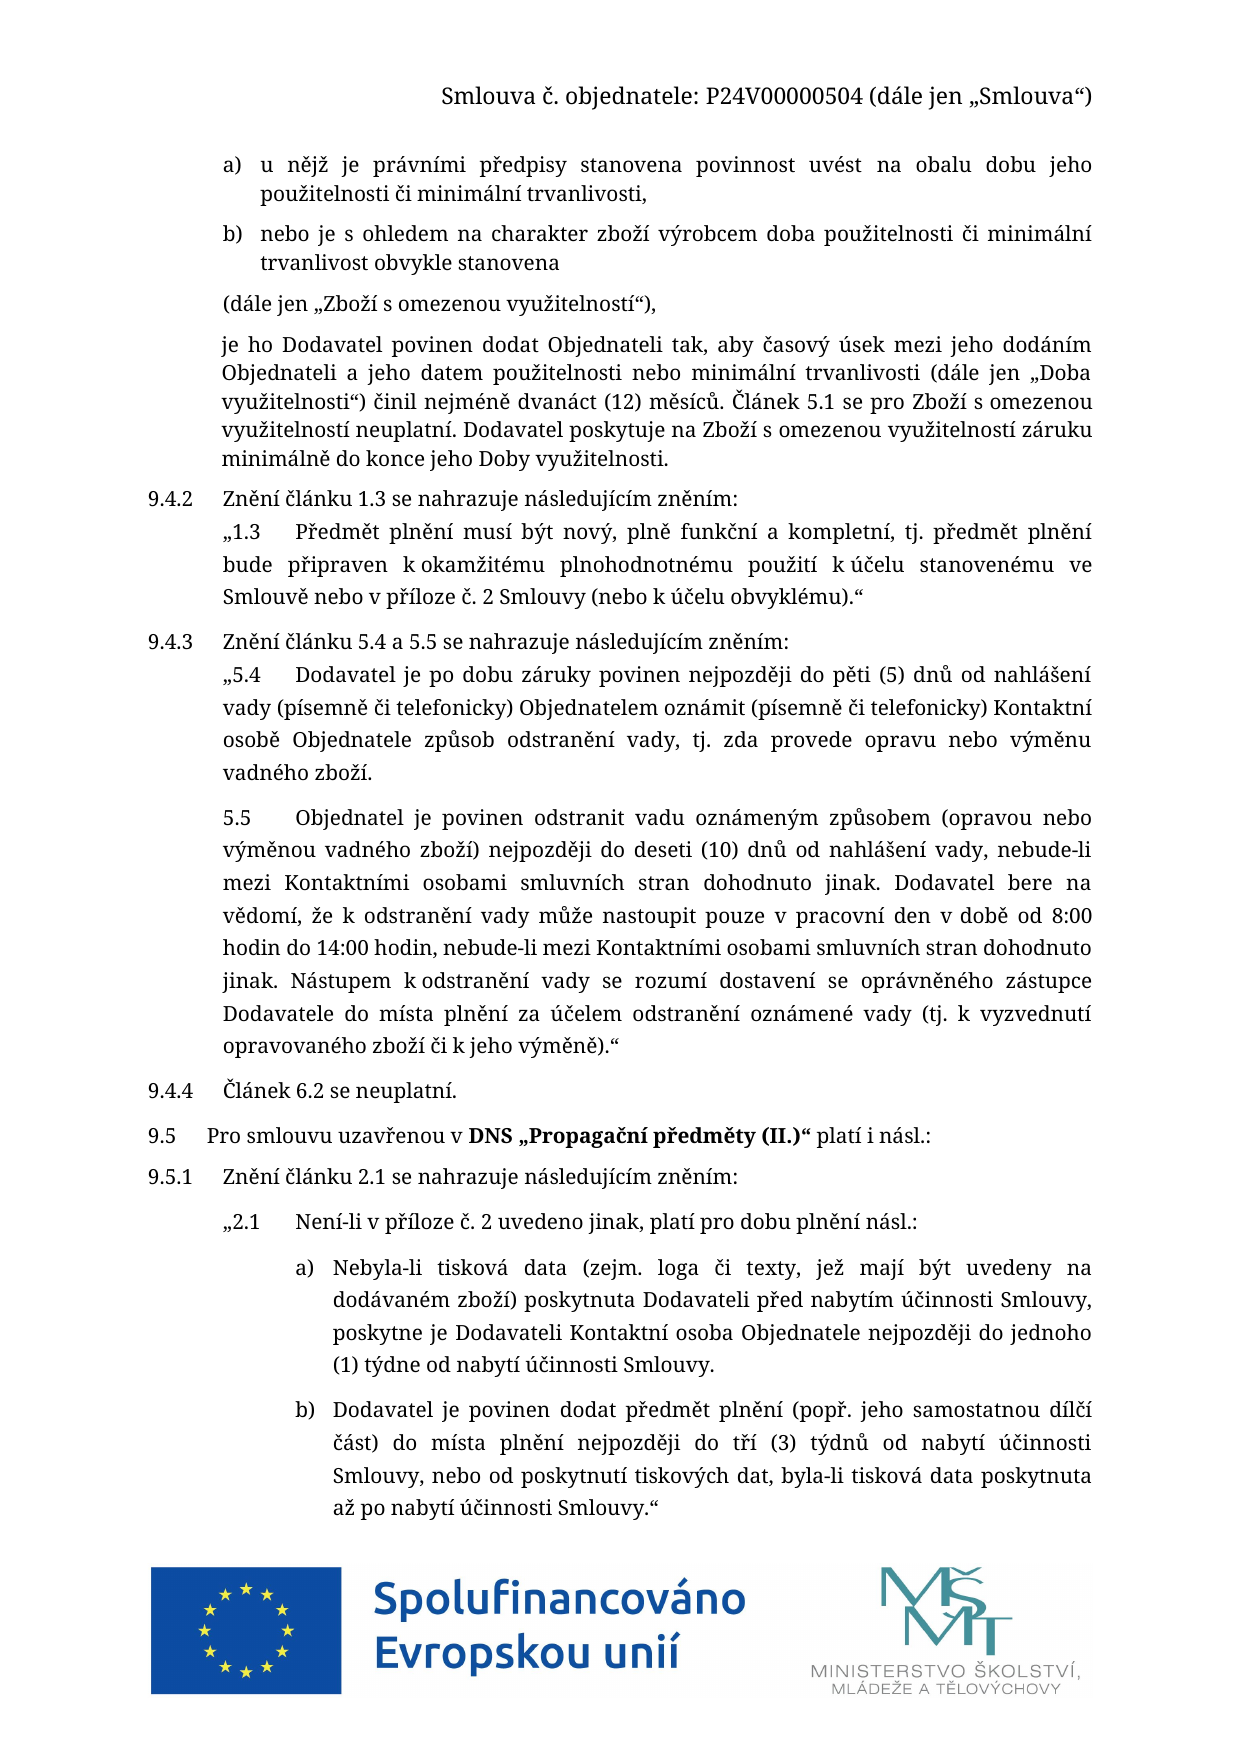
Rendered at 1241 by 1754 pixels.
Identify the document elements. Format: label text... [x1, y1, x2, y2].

list Článek 6.2 se neuplatní. [148, 1076, 1093, 1105]
list „5.4 Dodavatel je po dobu záruky povinen nejpozději do pěti (5) dnů od nahlášení vady (písemně či telefonicky) Objednatelem oznámit (písemně či telefonicky) Kontaktní osobě Objednatele způsob odstranění vady, tj. zda provede opravu nebo výměnu vadného zboží. [223, 660, 1093, 786]
list 5.5 Objednatel je povinen odstranit vadu oznámeným způsobem (opravou nebo výměnou vadného zboží) nejpozději do deseti (10) dnů od nahlášení vady, nebude-li mezi Kontaktními osobami smluvních stran dohodnuto jinak. Dodavatel bere na vědomí, že k odstranění vady může nastoupit pouze v pracovní den v době od 8:00 hodin do 14:00 hodin, nebude-li mezi Kontaktními osobami smluvních stran dohodnuto jinak. Nástupem k odstranění vady se rozumí dostavení se oprávněného zástupce Dodavatele do místa plnění za účelem odstranění oznámené vady (tj. k vyzvednutí opravovaného zboží či k jeho výměně).“ [223, 803, 1093, 1060]
list Znění článku 2.1 se nahrazuje následujícím zněním: [148, 1162, 1093, 1191]
list Znění článku 1.3 se nahrazuje následujícím zněním: [148, 484, 1093, 513]
text je ho Dodavatel povinen dodat Objednateli tak, aby časový úsek mezi jeho dodáním Objednateli a jeho datem použitelnosti nebo minimální trvanlivosti (dále jen „Doba využitelnosti“) činil nejméně dvanáct (12) měsíců. Článek 5.1 se pro Zboží s omezenou využitelností neuplatní. Dodavatel poskytuje na Zboží s omezenou využitelností záruku minimálně do konce jeho Doby využitelnosti. [221, 330, 1093, 472]
list „1.3 Předmět plnění musí být nový, plně funkční a kompletní, tj. předmět plnění bude připraven k okamžitému plnohodnotnému použití k účelu stanovenému ve Smlouvě nebo v příloze č. 2 Smlouvy (nebo k účelu obvyklému).“ [223, 517, 1093, 611]
list nebo je s ohledem na charakter zboží výrobcem doba použitelnosti či minimální trvanlivost obvykle stanovena [223, 219, 1093, 276]
list Znění článku 5.4 a 5.5 se nahrazuje následujícím zněním: [148, 627, 1093, 656]
list „2.1 Není-li v příloze č. 2 uvedeno jinak, platí pro dobu plnění násl.: [223, 1207, 1093, 1236]
list u nějž je právními předpisy stanovena povinnost uvést na obalu dobu jeho použitelnosti či minimální trvanlivosti, [223, 150, 1093, 207]
list Dodavatel je povinen dodat předmět plnění (popř. jeho samostatnou dílčí část) do místa plnění nejpozději do tří (3) týdnů od nabytí účinnosti Smlouvy, nebo od poskytnutí tiskových dat, byla-li tisková data poskytnuta až po nabytí účinnosti Smlouvy.“ [295, 1396, 1093, 1522]
text (dále jen „Zboží s omezenou využitelností“), [223, 289, 1093, 317]
list Nebyla-li tisková data (zejm. loga či texty, jež mají být uvedeny na dodávaném zboží) poskytnuta Dodavateli před nabytím účinnosti Smlouvy, poskytne je Dodavateli Kontaktní osoba Objednatele nejpozději do jednoho (1) týdne od nabytí účinnosti Smlouvy. [295, 1253, 1093, 1379]
picture [147, 1563, 1093, 1698]
list Pro smlouvu uzavřenou v DNS „Propagační předměty (II.)“ platí i násl.: [148, 1121, 1093, 1150]
